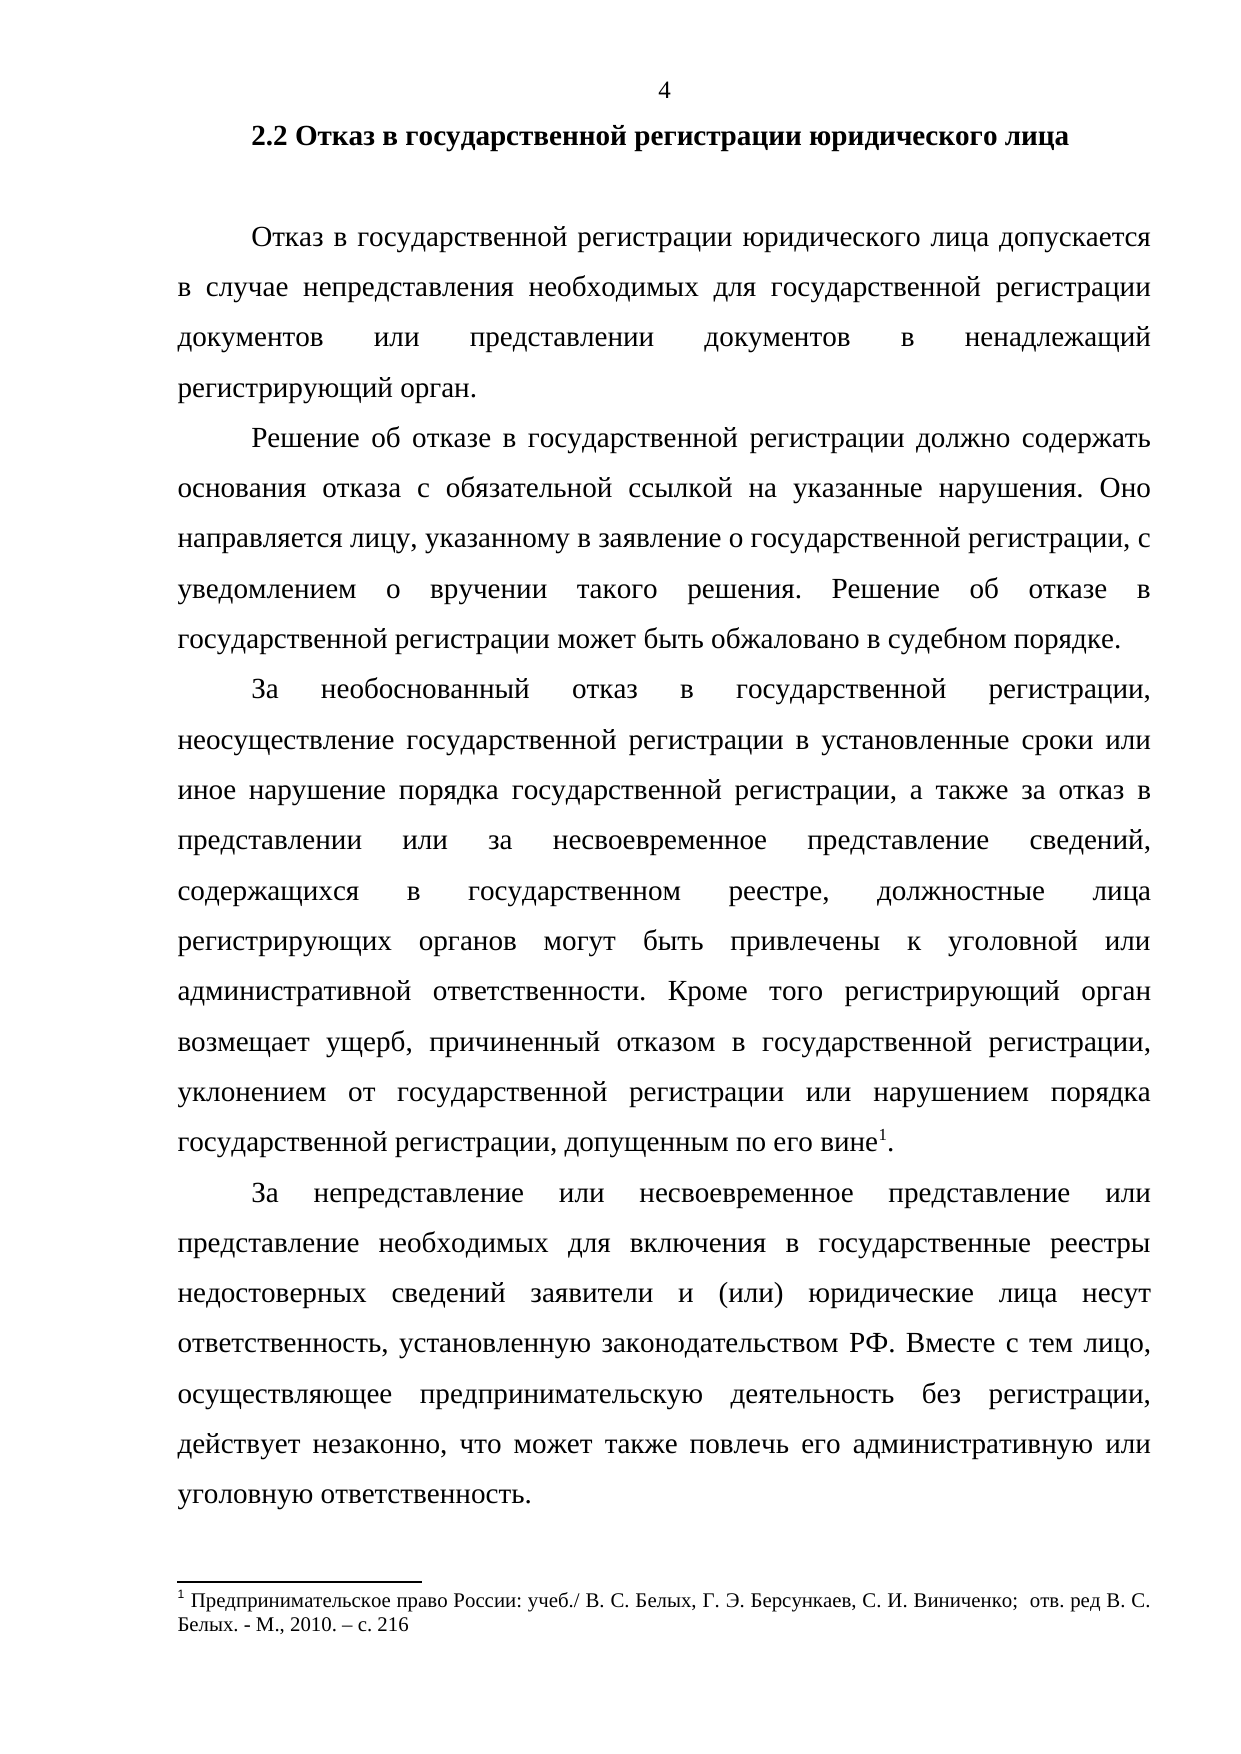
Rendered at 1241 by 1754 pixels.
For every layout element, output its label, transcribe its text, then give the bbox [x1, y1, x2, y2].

text Отказ в государственной регистрации юридического лица допускается в случае непредставления необходимых для государственной регистрации документов или представлении документов в ненадлежащий регистрирующий орган. [177, 219, 1152, 403]
text За необоснованный отказ в государственной регистрации, неосуществление государственной регистрации в установленные сроки или иное нарушение порядка государственной регистрации, а также за отказ в представлении или за несвоевременное представление сведений, содержащихся в государственном реестре, должностные лица регистрирующих органов могут быть привлечены к уголовной или административной ответственности. Кроме того регистрирующий орган возмещает ущерб, причиненный отказом в государственной регистрации, уклонением от государственной регистрации или нарушением порядка государственной регистрации, допущенным по его вине. [177, 672, 1152, 1158]
text 2.2 Отказ в государственной регистрации юридического лица [177, 118, 1152, 152]
text Решение об отказе в государственной регистрации должно содержать основания отказа с обязательной ссылкой на указанные нарушения. Оно направляется лицу, указанному в заявление о государственной регистрации, с уведомлением о вручении такого решения. Решение об отказе в государственной регистрации может быть обжаловано в судебном порядке. [177, 420, 1152, 655]
text За непредставление или несвоевременное представление или представление необходимых для включения в государственные реестры недостоверных сведений заявители и (или) юридические лица несут ответственность, установленную законодательством РФ. Вместе с тем лицо, осуществляющее предпринимательскую деятельность без регистрации, действует незаконно, что может также повлечь его административную или уголовную ответственность. [177, 1175, 1152, 1510]
